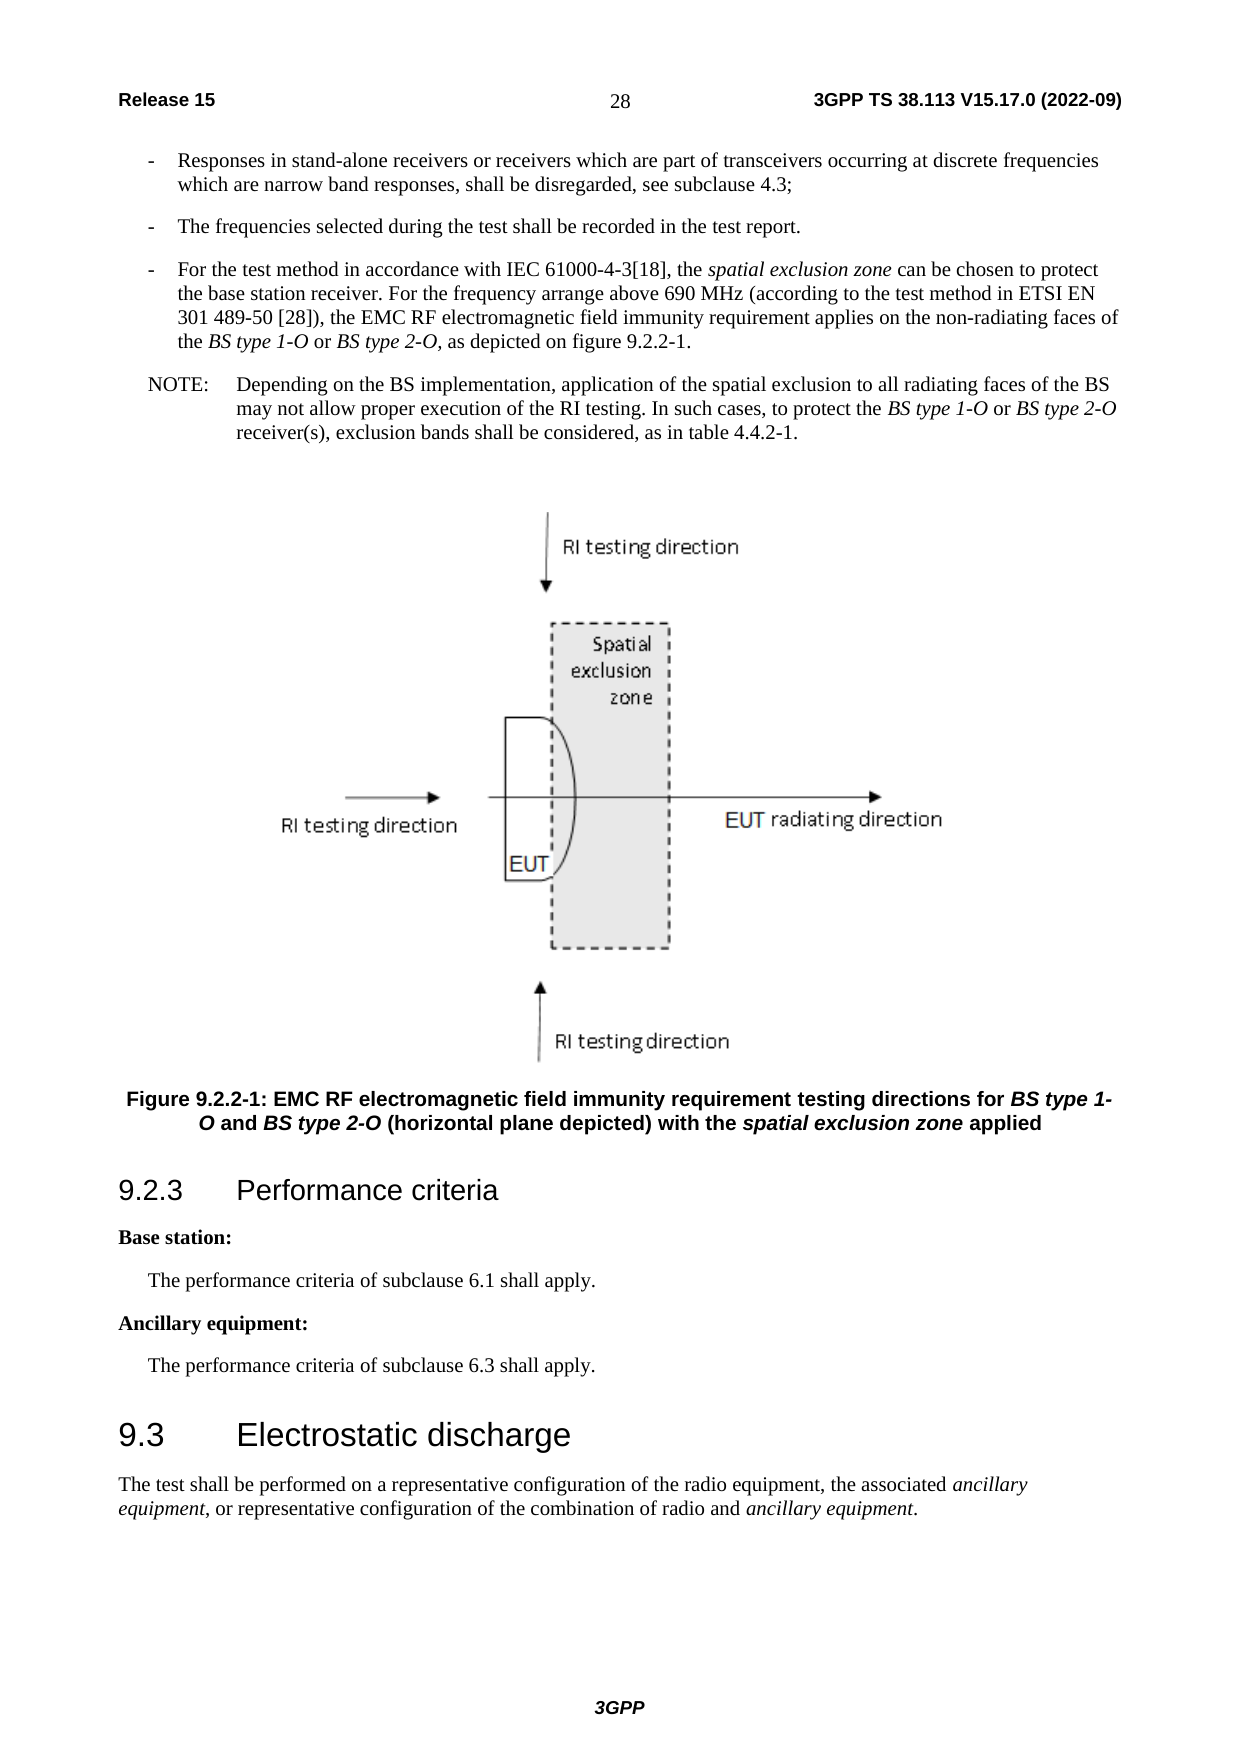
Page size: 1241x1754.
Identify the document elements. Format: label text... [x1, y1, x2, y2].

text - Responses in stand-alone receivers or receivers which are part of transceivers occurring at discrete frequencies which are narrow band responses, shall be disregarded, see subclause 4.3; [148, 147, 1122, 196]
text Base station: [118, 1225, 1122, 1249]
text Ancillary equipment: [118, 1311, 1122, 1334]
text The test shall be performed on a representative configuration of the radio equipment, the associated ancillary equipment, or representative configuration of the combination of radio and ancillary equipment. [118, 1472, 1122, 1520]
text - For the test method in accordance with IEC 61000-4-3[18], the spatial exclusion zone can be chosen to protect the base station receiver. For the frequency arrange above 690 MHz (according to the test method in ETSI EN 301 489-50 [28]), the EMC RF electromagnetic field immunity requirement applies on the non-radiating faces of the BS type 1-O or BS type 2-O, as depicted on figure 9.2.2-1. [148, 257, 1122, 353]
text The performance criteria of subclause 6.3 shall apply. [118, 1353, 1122, 1377]
text - The frequencies selected during the test shall be recorded in the test report. [148, 214, 1122, 238]
text Figure 9.2.2-1: EMC RF electromagnetic field immunity requirement testing directions for BS type 1-O and BS type 2-O (horizontal plane depicted) with the spatial exclusion zone applied [118, 1087, 1122, 1135]
text NOTE: Depending on the BS implementation, application of the spatial exclusion to all radiating faces of the BS may not allow proper execution of the RI testing. In such cases, to protect the BS type 1-O or BS type 2-O receiver(s), exclusion bands shall be considered, as in table 4.4.2-1. [148, 372, 1122, 444]
picture [261, 512, 979, 1069]
subtitle 9.2.3 Performance criteria [118, 1173, 1122, 1206]
subtitle 9.3 Electrostatic discharge [118, 1415, 1122, 1453]
text The performance criteria of subclause 6.1 shall apply. [118, 1268, 1122, 1292]
